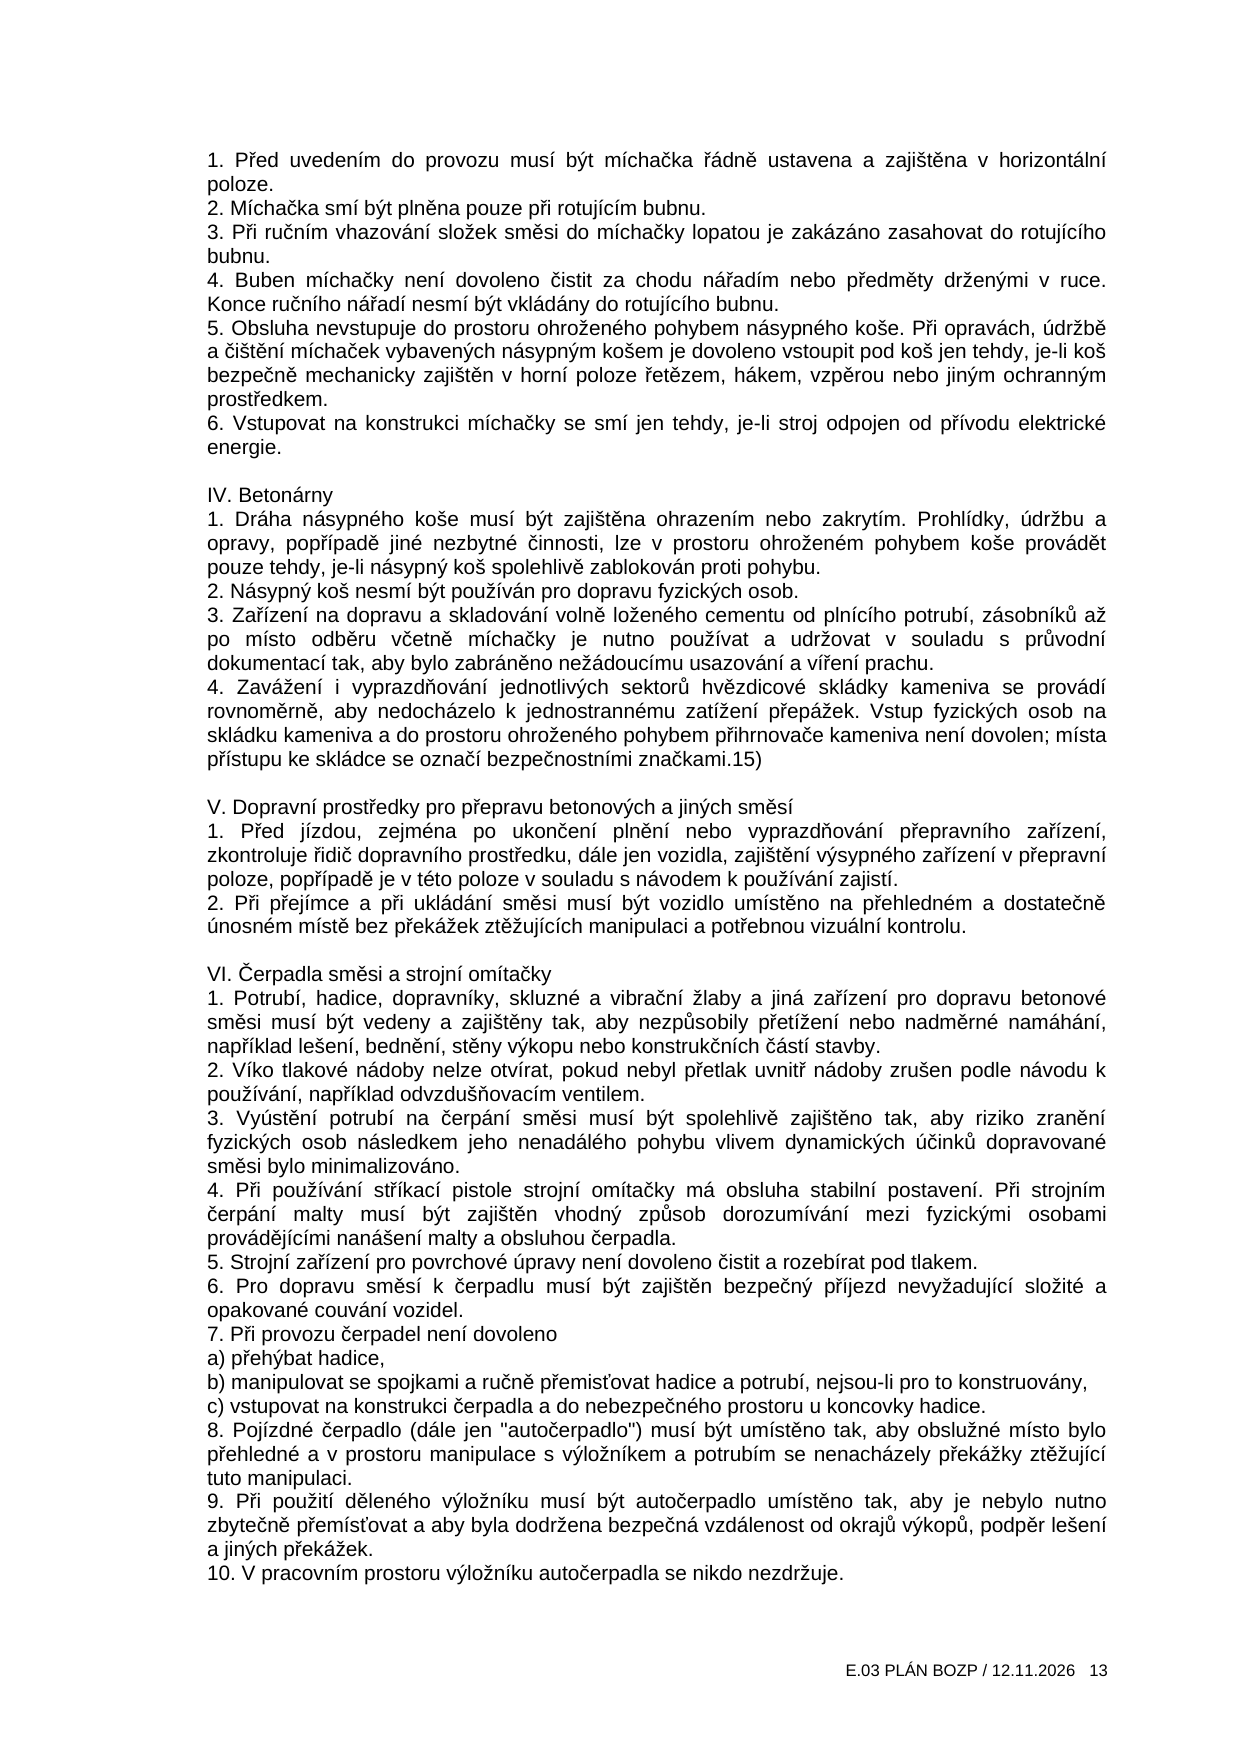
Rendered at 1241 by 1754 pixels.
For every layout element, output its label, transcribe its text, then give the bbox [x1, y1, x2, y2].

text 2. Míchačka smí být plněna pouze při rotujícím bubnu. [207, 196, 1107, 219]
text 3. Při ručním vhazování složek směsi do míchačky lopatou je zakázáno zasahovat do rotujícího bubnu. [207, 219, 1107, 267]
text 9. Při použití děleného výložníku musí být autočerpadlo umístěno tak, aby je nebylo nutno zbytečně přemísťovat a aby byla dodržena bezpečná vzdálenost od okrajů výkopů, podpěr lešení a jiných překážek. [207, 1489, 1107, 1561]
text IV. Betonárny [207, 483, 1107, 507]
text 5. Obsluha nevstupuje do prostoru ohroženého pohybem násypného koše. Při opravách, údržbě a čištění míchaček vybavených násypným košem je dovoleno vstoupit pod koš jen tehdy, je-li koš bezpečně mechanicky zajištěn v horní poloze řetězem, hákem, vzpěrou nebo jiným ochranným prostředkem. [207, 315, 1107, 411]
text 4. Zavážení i vyprazdňování jednotlivých sektorů hvězdicové skládky kameniva se provádí rovnoměrně, aby nedocházelo k jednostrannému zatížení přepážek. Vstup fyzických osob na skládku kameniva a do prostoru ohroženého pohybem přihrnovače kameniva není dovolen; místa přístupu ke skládce se označí bezpečnostními značkami.15) [207, 675, 1107, 771]
text 7. Při provozu čerpadel není dovoleno [207, 1322, 1107, 1346]
text 3. Vyústění potrubí na čerpání směsi musí být spolehlivě zajištěno tak, aby riziko zranění fyzických osob následkem jeho nenadálého pohybu vlivem dynamických účinků dopravované směsi bylo minimalizováno. [207, 1106, 1107, 1178]
text 2. Násypný koš nesmí být používán pro dopravu fyzických osob. [207, 579, 1107, 603]
text 4. Buben míchačky není dovoleno čistit za chodu nářadím nebo předměty drženými v ruce. Konce ručního nářadí nesmí být vkládány do rotujícího bubnu. [207, 267, 1107, 315]
text 4. Při používání stříkací pistole strojní omítačky má obsluha stabilní postavení. Při strojním čerpání malty musí být zajištěn vhodný způsob dorozumívání mezi fyzickými osobami provádějícími nanášení malty a obsluhou čerpadla. [207, 1178, 1107, 1250]
text 1. Potrubí, hadice, dopravníky, skluzné a vibrační žlaby a jiná zařízení pro dopravu betonové směsi musí být vedeny a zajištěny tak, aby nezpůsobily přetížení nebo nadměrné namáhání, například lešení, bednění, stěny výkopu nebo konstrukčních částí stavby. [207, 986, 1107, 1058]
text 5. Strojní zařízení pro povrchové úpravy není dovoleno čistit a rozebírat pod tlakem. [207, 1250, 1107, 1274]
text 2. Víko tlakové nádoby nelze otvírat, pokud nebyl přetlak uvnitř nádoby zrušen podle návodu k používání, například odvzdušňovacím ventilem. [207, 1058, 1107, 1106]
text 8. Pojízdné čerpadlo (dále jen "autočerpadlo") musí být umístěno tak, aby obslužné místo bylo přehledné a v prostoru manipulace s výložníkem a potrubím se nenacházely překážky ztěžující tuto manipulaci. [207, 1417, 1107, 1489]
text V. Dopravní prostředky pro přepravu betonových a jiných směsí [207, 794, 1107, 818]
text 3. Zařízení na dopravu a skladování volně loženého cementu od plnícího potrubí, zásobníků až po místo odběru včetně míchačky je nutno používat a udržovat v souladu s průvodní dokumentací tak, aby bylo zabráněno nežádoucímu usazování a víření prachu. [207, 603, 1107, 675]
text 10. V pracovním prostoru výložníku autočerpadla se nikdo nezdržuje. [207, 1561, 1107, 1585]
text 6. Vstupovat na konstrukci míchačky se smí jen tehdy, je-li stroj odpojen od přívodu elektrické energie. [207, 411, 1107, 459]
text 6. Pro dopravu směsí k čerpadlu musí být zajištěn bezpečný příjezd nevyžadující složité a opakované couvání vozidel. [207, 1274, 1107, 1322]
text 2. Při přejímce a při ukládání směsi musí být vozidlo umístěno na přehledném a dostatečně únosném místě bez překážek ztěžujících manipulaci a potřebnou vizuální kontrolu. [207, 890, 1107, 938]
text b) manipulovat se spojkami a ručně přemisťovat hadice a potrubí, nejsou-li pro to konstruovány, [207, 1369, 1107, 1393]
text VI. Čerpadla směsi a strojní omítačky [207, 962, 1107, 986]
text 1. Dráha násypného koše musí být zajištěna ohrazením nebo zakrytím. Prohlídky, údržbu a opravy, popřípadě jiné nezbytné činnosti, lze v prostoru ohroženém pohybem koše provádět pouze tehdy, je-li násypný koš spolehlivě zablokován proti pohybu. [207, 507, 1107, 579]
text c) vstupovat na konstrukci čerpadla a do nebezpečného prostoru u koncovky hadice. [207, 1393, 1107, 1417]
text a) přehýbat hadice, [207, 1346, 1107, 1369]
text 1. Před uvedením do provozu musí být míchačka řádně ustavena a zajištěna v horizontální poloze. [207, 148, 1107, 196]
text 1. Před jízdou, zejména po ukončení plnění nebo vyprazdňování přepravního zařízení, zkontroluje řidič dopravního prostředku, dále jen vozidla, zajištění výsypného zařízení v přepravní poloze, popřípadě je v této poloze v souladu s návodem k používání zajistí. [207, 818, 1107, 890]
